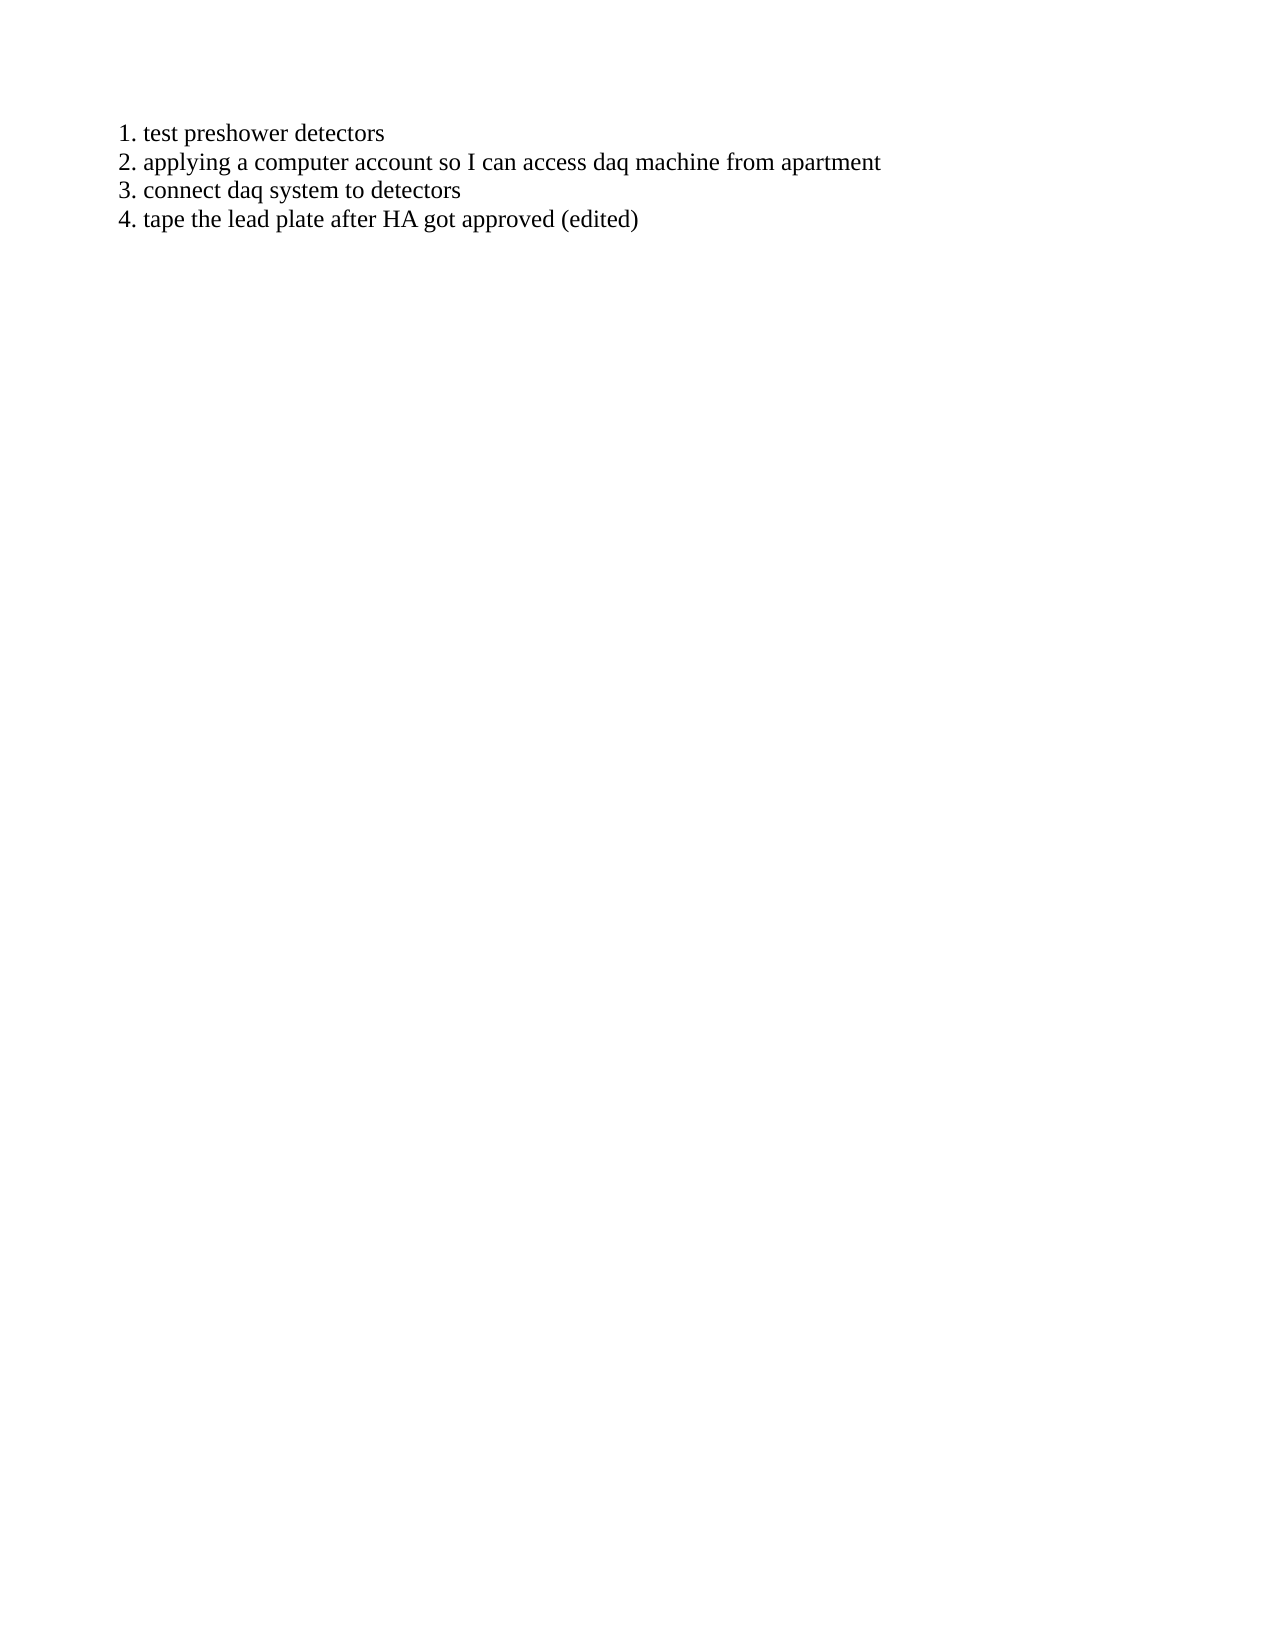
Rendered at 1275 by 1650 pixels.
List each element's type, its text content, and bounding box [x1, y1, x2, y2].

text 1. test preshower detectors [118, 118, 1157, 147]
text 3. connect daq system to detectors [118, 176, 1157, 204]
text 4. tape the lead plate after HA got approved (edited) [118, 204, 1157, 233]
text 2. applying a computer account so I can access daq machine from apartment [118, 147, 1157, 176]
